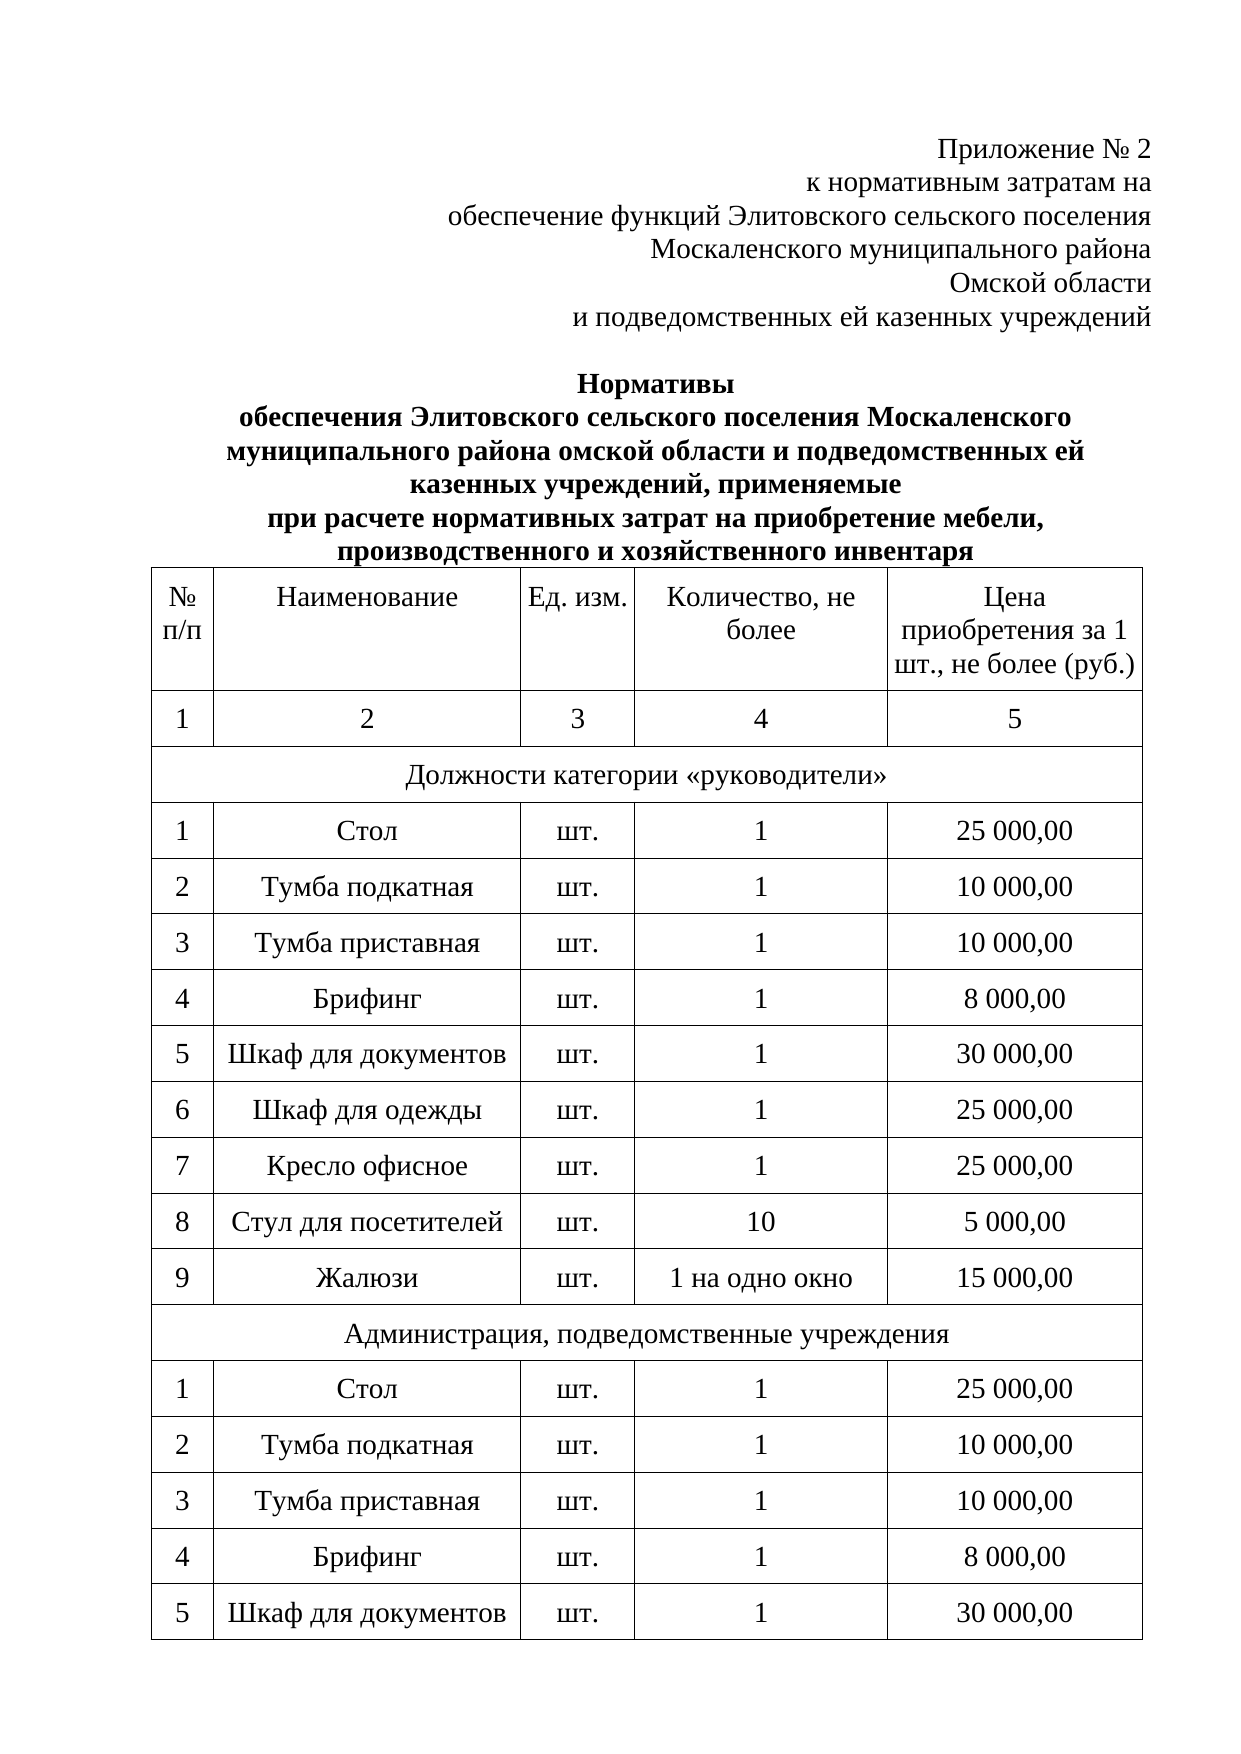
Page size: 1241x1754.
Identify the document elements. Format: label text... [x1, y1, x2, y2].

title производственного и хозяйственного инвентаря [159, 533, 1152, 567]
table_cell Кресло офисное [214, 1138, 520, 1192]
table_cell Тумба подкатная [214, 1417, 520, 1472]
table_cell Шкаф для документов [214, 1584, 520, 1639]
table_cell 1 [635, 1529, 887, 1583]
table_cell 1 [152, 803, 213, 857]
table_cell 10 000,00 [888, 914, 1142, 969]
text Приложение № 2 [159, 131, 1152, 164]
table_cell 1 на одно окно [635, 1249, 887, 1304]
table_cell 6 [152, 1082, 213, 1137]
table_cell 1 [635, 1584, 887, 1639]
table_cell Шкаф для документов [214, 1026, 520, 1081]
table_cell 30 000,00 [888, 1584, 1142, 1639]
title обеспечения Элитовского сельского поселения Москаленского муниципального района омской области и подведомственных ей казенных учреждений, применяемые [159, 399, 1152, 500]
table_cell 1 [635, 1138, 887, 1192]
table_cell шт. [521, 1026, 634, 1081]
table_cell 3 [152, 914, 213, 969]
table_cell Администрация, подведомственные учреждения [152, 1305, 1142, 1360]
table_cell Тумба подкатная [214, 859, 520, 913]
text Омской области [159, 265, 1152, 299]
table_cell 25 000,00 [888, 1082, 1142, 1137]
text Москаленского муниципального района [159, 232, 1152, 265]
table_cell 7 [152, 1138, 213, 1192]
table_cell 30 000,00 [888, 1026, 1142, 1081]
table_cell 10 [635, 1194, 887, 1248]
table_cell шт. [521, 1249, 634, 1304]
table_cell шт. [521, 803, 634, 857]
table_cell Шкаф для одежды [214, 1082, 520, 1137]
table_cell шт. [521, 1473, 634, 1527]
table_cell Стол [214, 803, 520, 857]
table_cell Жалюзи [214, 1249, 520, 1304]
table_cell 1 [635, 1361, 887, 1416]
table_cell 9 [152, 1249, 213, 1304]
table_cell 4 [152, 970, 213, 1025]
table_cell 25 000,00 [888, 1138, 1142, 1192]
table_cell 5 [152, 1026, 213, 1081]
table_cell 2 [152, 1417, 213, 1472]
table_header Ед. изм. [521, 568, 634, 690]
table_cell 1 [635, 1082, 887, 1137]
table_cell Брифинг [214, 970, 520, 1025]
table_cell 1 [635, 1473, 887, 1527]
table_cell 1 [635, 859, 887, 913]
table_cell 1 [635, 914, 887, 969]
table_header Наименование [214, 568, 520, 690]
title при расчете нормативных затрат на приобретение мебели, [159, 500, 1152, 533]
table_header Количество, не более [635, 568, 887, 690]
table_cell 4 [152, 1529, 213, 1583]
table_cell шт. [521, 1194, 634, 1248]
table_cell Должности категории «руководители» [152, 747, 1142, 802]
table_cell 1 [635, 970, 887, 1025]
table_cell Стул для посетителей [214, 1194, 520, 1248]
table_cell 3 [152, 1473, 213, 1527]
text обеспечение функций Элитовского сельского поселения [159, 198, 1152, 232]
table_cell шт. [521, 1584, 634, 1639]
table_header Цена приобретения за 1 шт., не более (руб.) [888, 568, 1142, 690]
table_cell шт. [521, 1417, 634, 1472]
table_cell 10 000,00 [888, 859, 1142, 913]
table_cell шт. [521, 1082, 634, 1137]
table_cell 25 000,00 [888, 803, 1142, 857]
table_cell Тумба приставная [214, 1473, 520, 1527]
table_cell 1 [635, 1026, 887, 1081]
table_cell шт. [521, 970, 634, 1025]
table_cell 15 000,00 [888, 1249, 1142, 1304]
table_cell шт. [521, 1361, 634, 1416]
table_cell 25 000,00 [888, 1361, 1142, 1416]
table_cell шт. [521, 1138, 634, 1192]
table_cell 5 000,00 [888, 1194, 1142, 1248]
table_cell Тумба приставная [214, 914, 520, 969]
table_cell 2 [214, 691, 520, 746]
table_cell Брифинг [214, 1529, 520, 1583]
text и подведомственных ей казенных учреждений [159, 299, 1152, 332]
table_cell 1 [635, 1417, 887, 1472]
table_cell шт. [521, 914, 634, 969]
table_cell 5 [152, 1584, 213, 1639]
table_cell 1 [635, 803, 887, 857]
table_cell 1 [152, 1361, 213, 1416]
table_cell 1 [152, 691, 213, 746]
table_cell 2 [152, 859, 213, 913]
table_cell 8 [152, 1194, 213, 1248]
table_cell 3 [521, 691, 634, 746]
table_cell 10 000,00 [888, 1473, 1142, 1527]
text к нормативным затратам на [159, 164, 1152, 198]
table_cell 4 [635, 691, 887, 746]
table_cell Стол [214, 1361, 520, 1416]
title Нормативы [159, 366, 1152, 399]
table_cell шт. [521, 1529, 634, 1583]
table_cell шт. [521, 859, 634, 913]
table_cell 8 000,00 [888, 1529, 1142, 1583]
table_header № п/п [152, 568, 213, 690]
table_cell 5 [888, 691, 1142, 746]
table_cell 10 000,00 [888, 1417, 1142, 1472]
table_cell 8 000,00 [888, 970, 1142, 1025]
